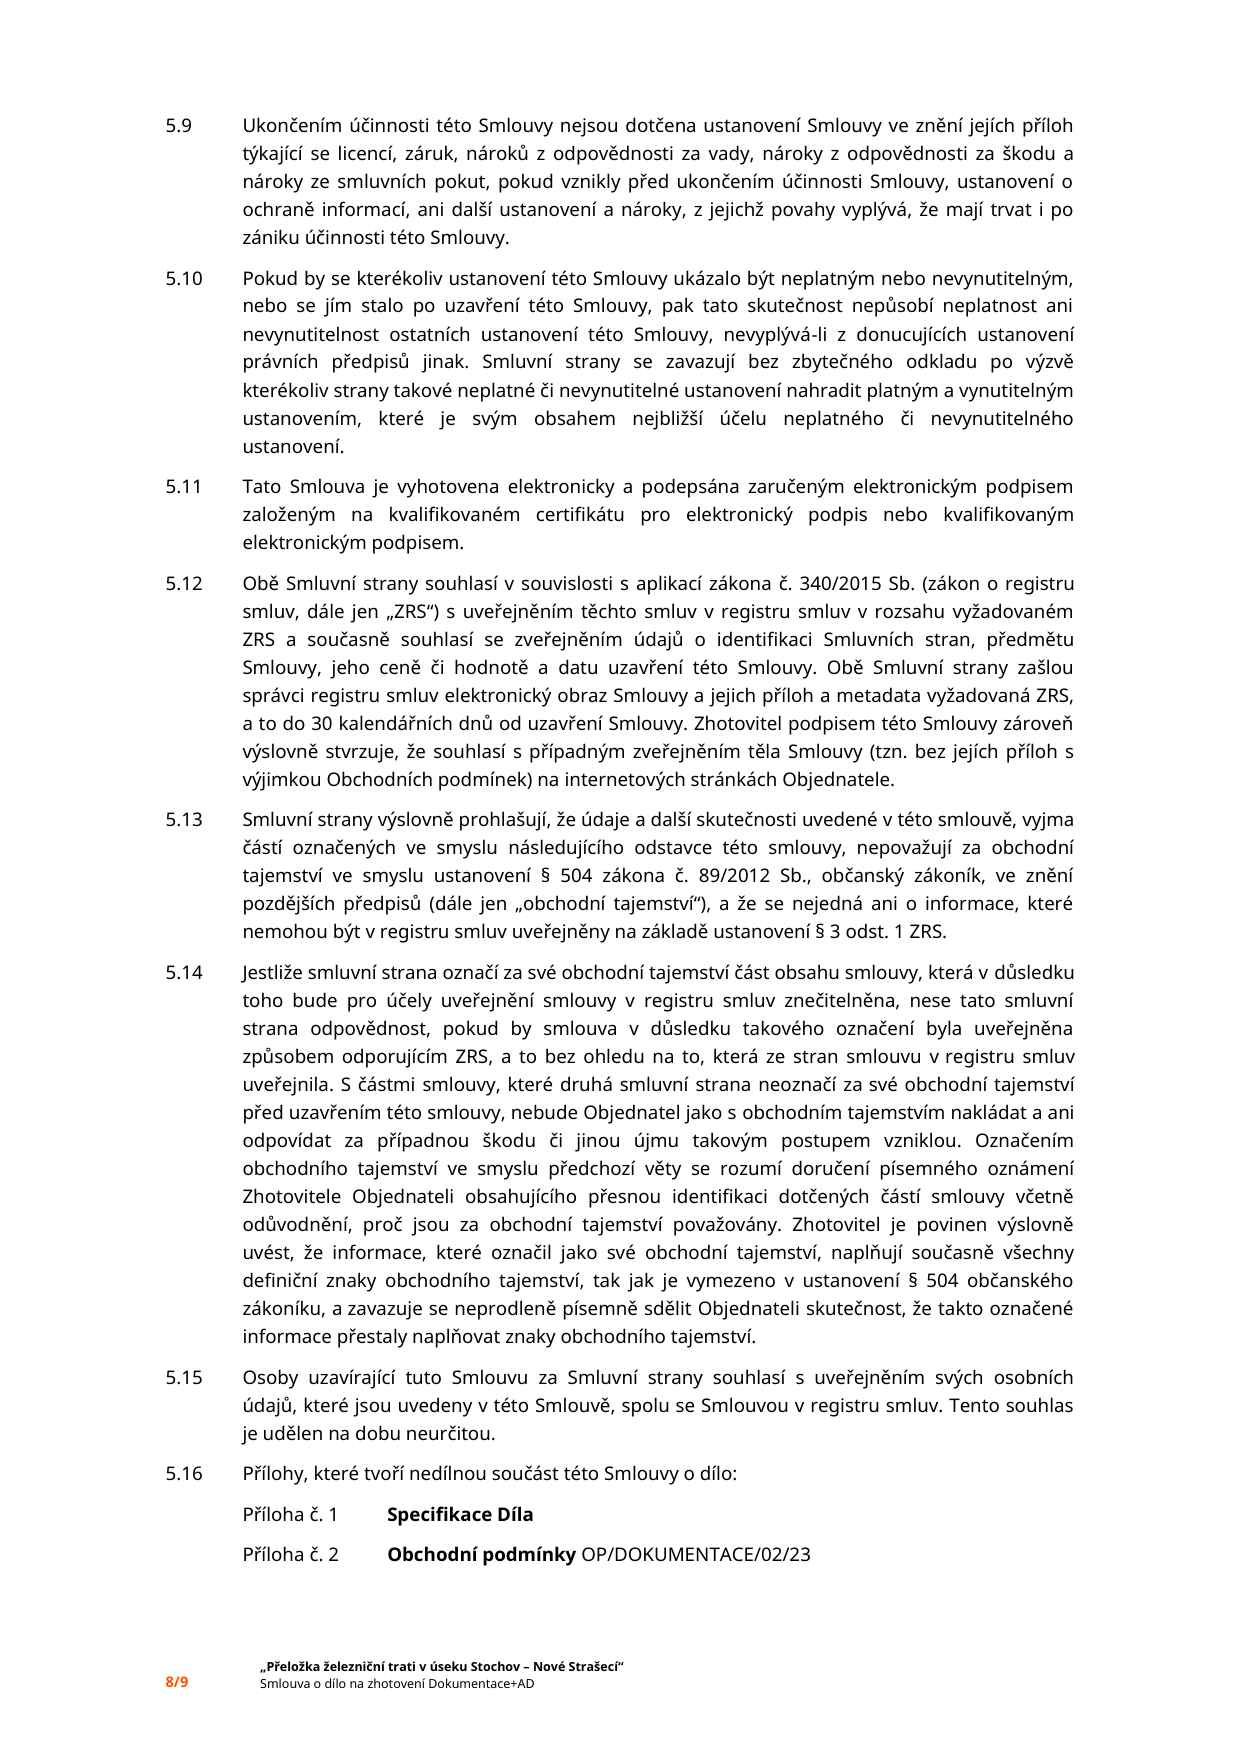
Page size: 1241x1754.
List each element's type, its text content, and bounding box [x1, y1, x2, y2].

text Obě Smluvní strany souhlasí v souvislosti s aplikací zákona č. 340/2015 Sb. (zákon o registru smluv, dále jen „ZRS“) s uveřejněním těchto smluv v registru smluv v rozsahu vyžadovaném ZRS a současně souhlasí se zveřejněním údajů o identifikaci Smluvních stran, předmětu Smlouvy, jeho ceně či hodnotě a datu uzavření této Smlouvy. Obě Smluvní strany zašlou správci registru smluv elektronický obraz Smlouvy a jejich příloh a metadata vyžadovaná ZRS, a to do 30 kalendářních dnů od uzavření Smlouvy. Zhotovitel podpisem této Smlouvy zároveň výslovně stvrzuje, že souhlasí s případným zveřejněním těla Smlouvy (tzn. bez jejích příloh s výjimkou Obchodních podmínek) na internetových stránkách Objednatele. [165, 570, 1075, 792]
text Osoby uzavírající tuto Smlouvu za Smluvní strany souhlasí s uveřejněním svých osobních údajů, které jsou uvedeny v této Smlouvě, spolu se Smlouvou v registru smluv. Tento souhlas je udělen na dobu neurčitou. [165, 1364, 1075, 1446]
text Příloha č. 2 Obchodní podmínky OP/DOKUMENTACE/02/23 [242, 1542, 1075, 1567]
text Pokud by se kterékoliv ustanovení této Smlouvy ukázalo být neplatným nebo nevynutitelným, nebo se jím stalo po uzavření této Smlouvy, pak tato skutečnost nepůsobí neplatnost ani nevynutitelnost ostatních ustanovení této Smlouvy, nevyplývá-li z donucujících ustanovení právních předpisů jinak. Smluvní strany se zavazují bez zbytečného odkladu po výzvě kterékoliv strany takové neplatné či nevynutitelné ustanovení nahradit platným a vynutitelným ustanovením, které je svým obsahem nejbližší účelu neplatného či nevynutitelného ustanovení. [165, 265, 1075, 458]
text Příloha č. 1 Specifikace Díla [242, 1501, 1075, 1527]
text Smluvní strany výslovně prohlašují, že údaje a další skutečnosti uvedené v této smlouvě, vyjma částí označených ve smyslu následujícího odstavce této smlouvy, nepovažují za obchodní tajemství ve smyslu ustanovení § 504 zákona č. 89/2012 Sb., občanský zákoník, ve znění pozdějších předpisů (dále jen „obchodní tajemství“), a že se nejedná ani o informace, které nemohou být v registru smluv uveřejněny na základě ustanovení § 3 odst. 1 ZRS. [165, 807, 1075, 944]
text Ukončením účinnosti této Smlouvy nejsou dotčena ustanovení Smlouvy ve znění jejích příloh týkající se licencí, záruk, nároků z odpovědnosti za vady, nároky z odpovědnosti za škodu a nároky ze smluvních pokut, pokud vznikly před ukončením účinnosti Smlouvy, ustanovení o ochraně informací, ani další ustanovení a nároky, z jejichž povahy vyplývá, že mají trvat i po zániku účinnosti této Smlouvy. [165, 112, 1075, 250]
list Tato Smlouva je vyhotovena elektronicky a podepsána zaručeným elektronickým podpisem založeným na kvalifikovaném certifikátu pro elektronický podpis nebo kvalifikovaným elektronickým podpisem. [165, 473, 1075, 555]
text Jestliže smluvní strana označí za své obchodní tajemství část obsahu smlouvy, která v důsledku toho bude pro účely uveřejnění smlouvy v registru smluv znečitelněna, nese tato smluvní strana odpovědnost, pokud by smlouva v důsledku takového označení byla uveřejněna způsobem odporujícím ZRS, a to bez ohledu na to, která ze stran smlouvu v registru smluv uveřejnila. S částmi smlouvy, které druhá smluvní strana neoznačí za své obchodní tajemství před uzavřením této smlouvy, nebude Objednatel jako s obchodním tajemstvím nakládat a ani odpovídat za případnou škodu či jinou újmu takovým postupem vzniklou. Označením obchodního tajemství ve smyslu předchozí věty se rozumí doručení písemného oznámení Zhotovitele Objednateli obsahujícího přesnou identifikaci dotčených částí smlouvy včetně odůvodnění, proč jsou za obchodní tajemství považovány. Zhotovitel je povinen výslovně uvést, že informace, které označil jako své obchodní tajemství, naplňují současně všechny definiční znaky obchodního tajemství, tak jak je vymezeno v ustanovení § 504 občanského zákoníku, a zavazuje se neprodleně písemně sdělit Objednateli skutečnost, že takto označené informace přestaly naplňovat znaky obchodního tajemství. [165, 959, 1075, 1349]
list Přílohy, které tvoří nedílnou součást této Smlouvy o dílo: [165, 1461, 1075, 1486]
